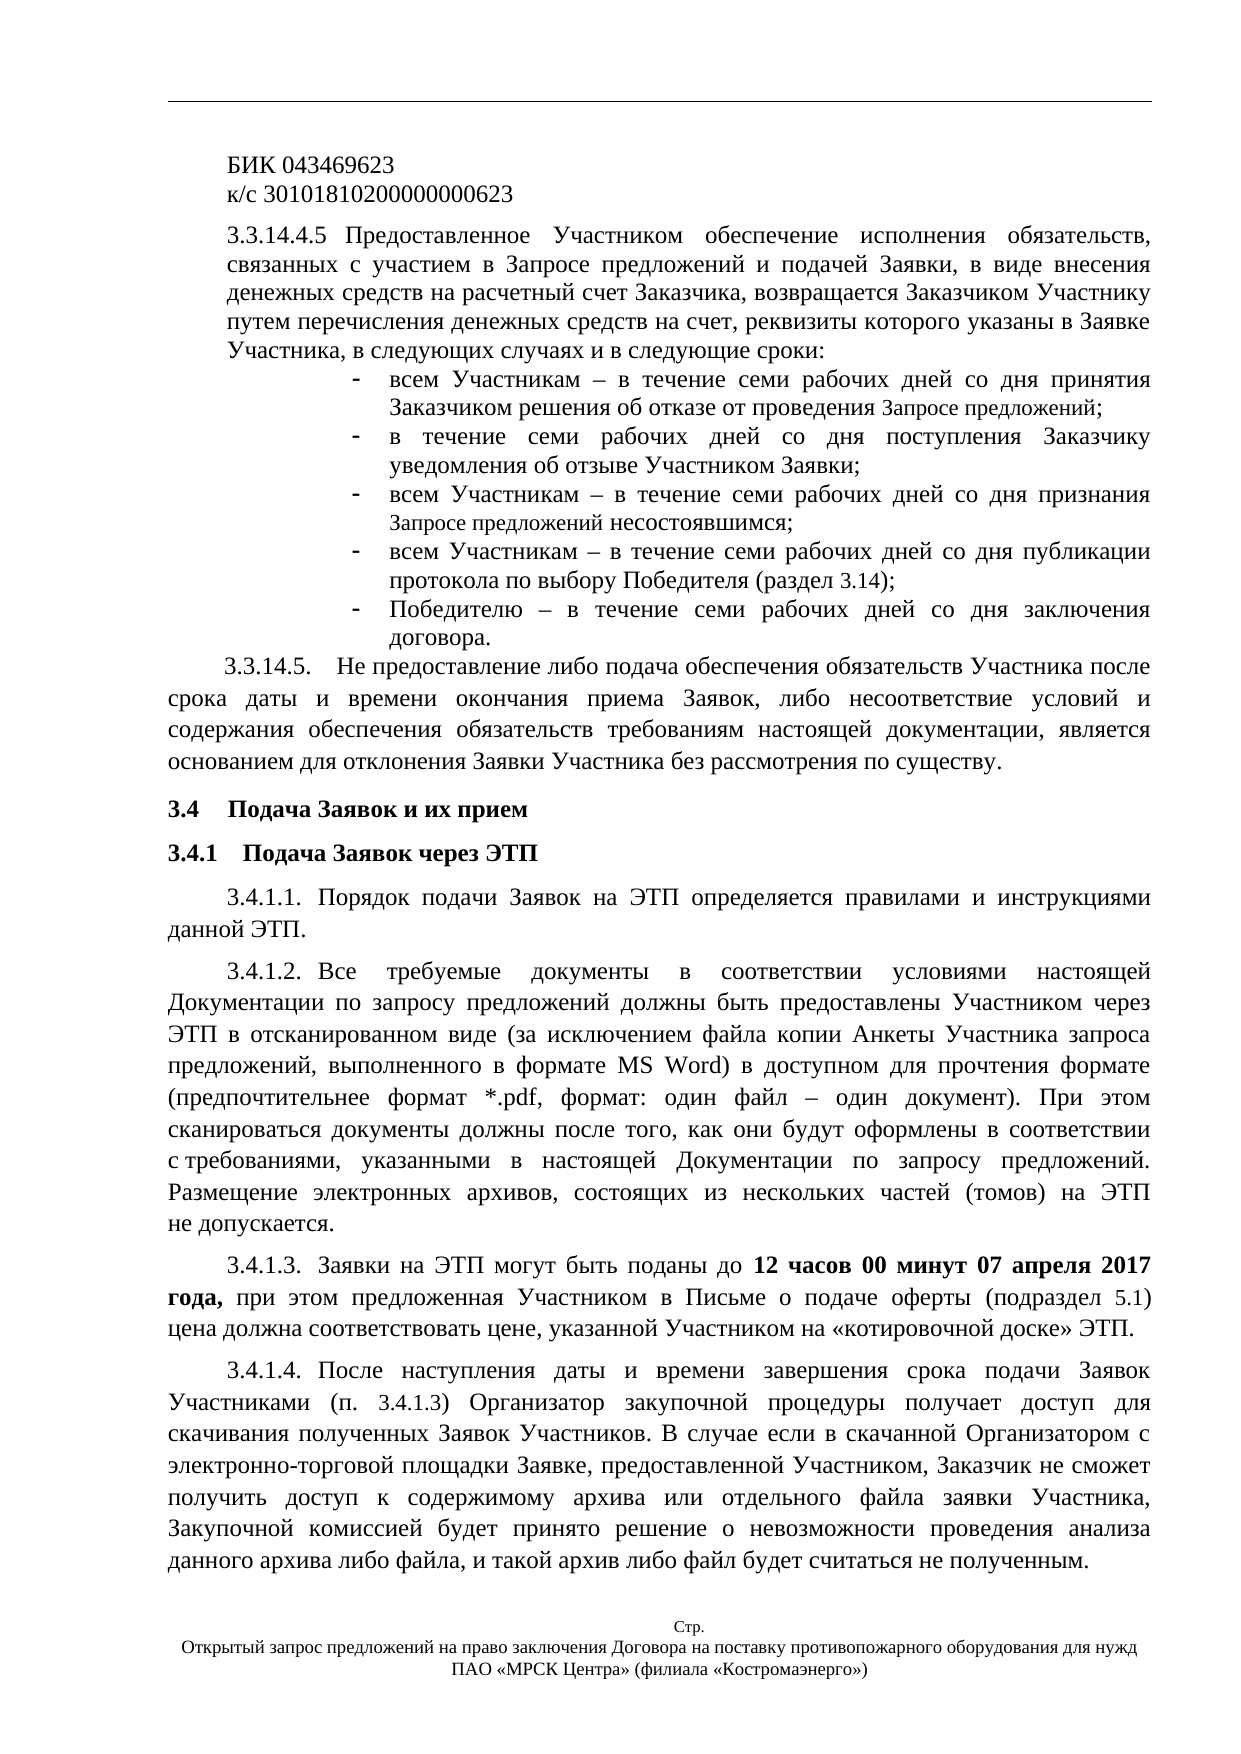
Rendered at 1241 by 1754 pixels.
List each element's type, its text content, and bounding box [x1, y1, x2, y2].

list в течение семи рабочих дней со дня поступления Заказчику уведомления об отзыве Участником Заявки; [352, 421, 1152, 479]
list всем Участникам – в течение семи рабочих дней со дня принятия Заказчиком решения об отказе от проведения Запросе предложений; [352, 364, 1152, 421]
list Все требуемые документы в соответствии условиями настоящей Документации по запросу предложений должны быть предоставлены Участником через ЭТП в отсканированном виде (за исключением файла копии Анкеты Участника запроса предложений, выполненного в формате MS Word) в доступном для прочтения формате (предпочтительнее формат *.pdf, формат: один файл – один документ). При этом сканироваться документы должны после того, как они будут оформлены в соответствии с требованиями, указанными в настоящей Документации по запросу предложений. Размещение электронных архивов, состоящих из нескольких частей (томов) на ЭТП не допускается. [168, 956, 1152, 1237]
list Заявки на ЭТП могут быть поданы до 12 часов 00 минут 07 апреля 2017 года, при этом предложенная Участником в Письме о подаче оферты (подраздел 5.1) цена должна соответствовать цене, указанной Участником на «котировочной доске» ЭТП. [168, 1250, 1152, 1342]
list всем Участникам – в течение семи рабочих дней со дня признания Запросе предложений несостоявшимся; [352, 479, 1152, 536]
list Не предоставление либо подача обеспечения обязательств Участника после срока даты и времени окончания приема Заявок, либо несоответствие условий и содержания обеспечения обязательств требованиям настоящей документации, является основанием для отклонения Заявки Участника без рассмотрения по существу. [168, 651, 1152, 775]
text БИК 043469623 [227, 150, 1152, 179]
text к/с 30101810200000000623 [227, 179, 1152, 207]
list После наступления даты и времени завершения срока подачи Заявок Участниками (п. 3.4.1.3) Организатор закупочной процедуры получает доступ для скачивания полученных Заявок Участников. В случае если в скачанной Организатором с электронно-торговой площадки Заявке, предоставленной Участником, Заказчик не сможет получить доступ к содержимому архива или отдельного файла заявки Участника, Закупочной комиссией будет принято решение о невозможности проведения анализа данного архива либо файла, и такой архив либо файл будет считаться не полученным. [168, 1355, 1152, 1573]
list Порядок подачи Заявок на ЭТП определяется правилами и инструкциями данной ЭТП. [168, 882, 1152, 943]
subtitle Подача Заявок через ЭТП [168, 838, 1152, 867]
list Победителю – в течение семи рабочих дней со дня заключения договора. [352, 594, 1152, 651]
subtitle Подача Заявок и их прием [168, 794, 1152, 823]
list всем Участникам – в течение семи рабочих дней со дня публикации протокола по выбору Победителя (раздел 3.14); [352, 536, 1152, 594]
list Предоставленное Участником обеспечение исполнения обязательств, связанных с участием в Запросе предложений и подачей Заявки, в виде внесения денежных средств на расчетный счет Заказчика, возвращается Заказчиком Участнику путем перечисления денежных средств на счет, реквизиты которого указаны в Заявке Участника, в следующих случаях и в следующие сроки: [227, 220, 1152, 364]
